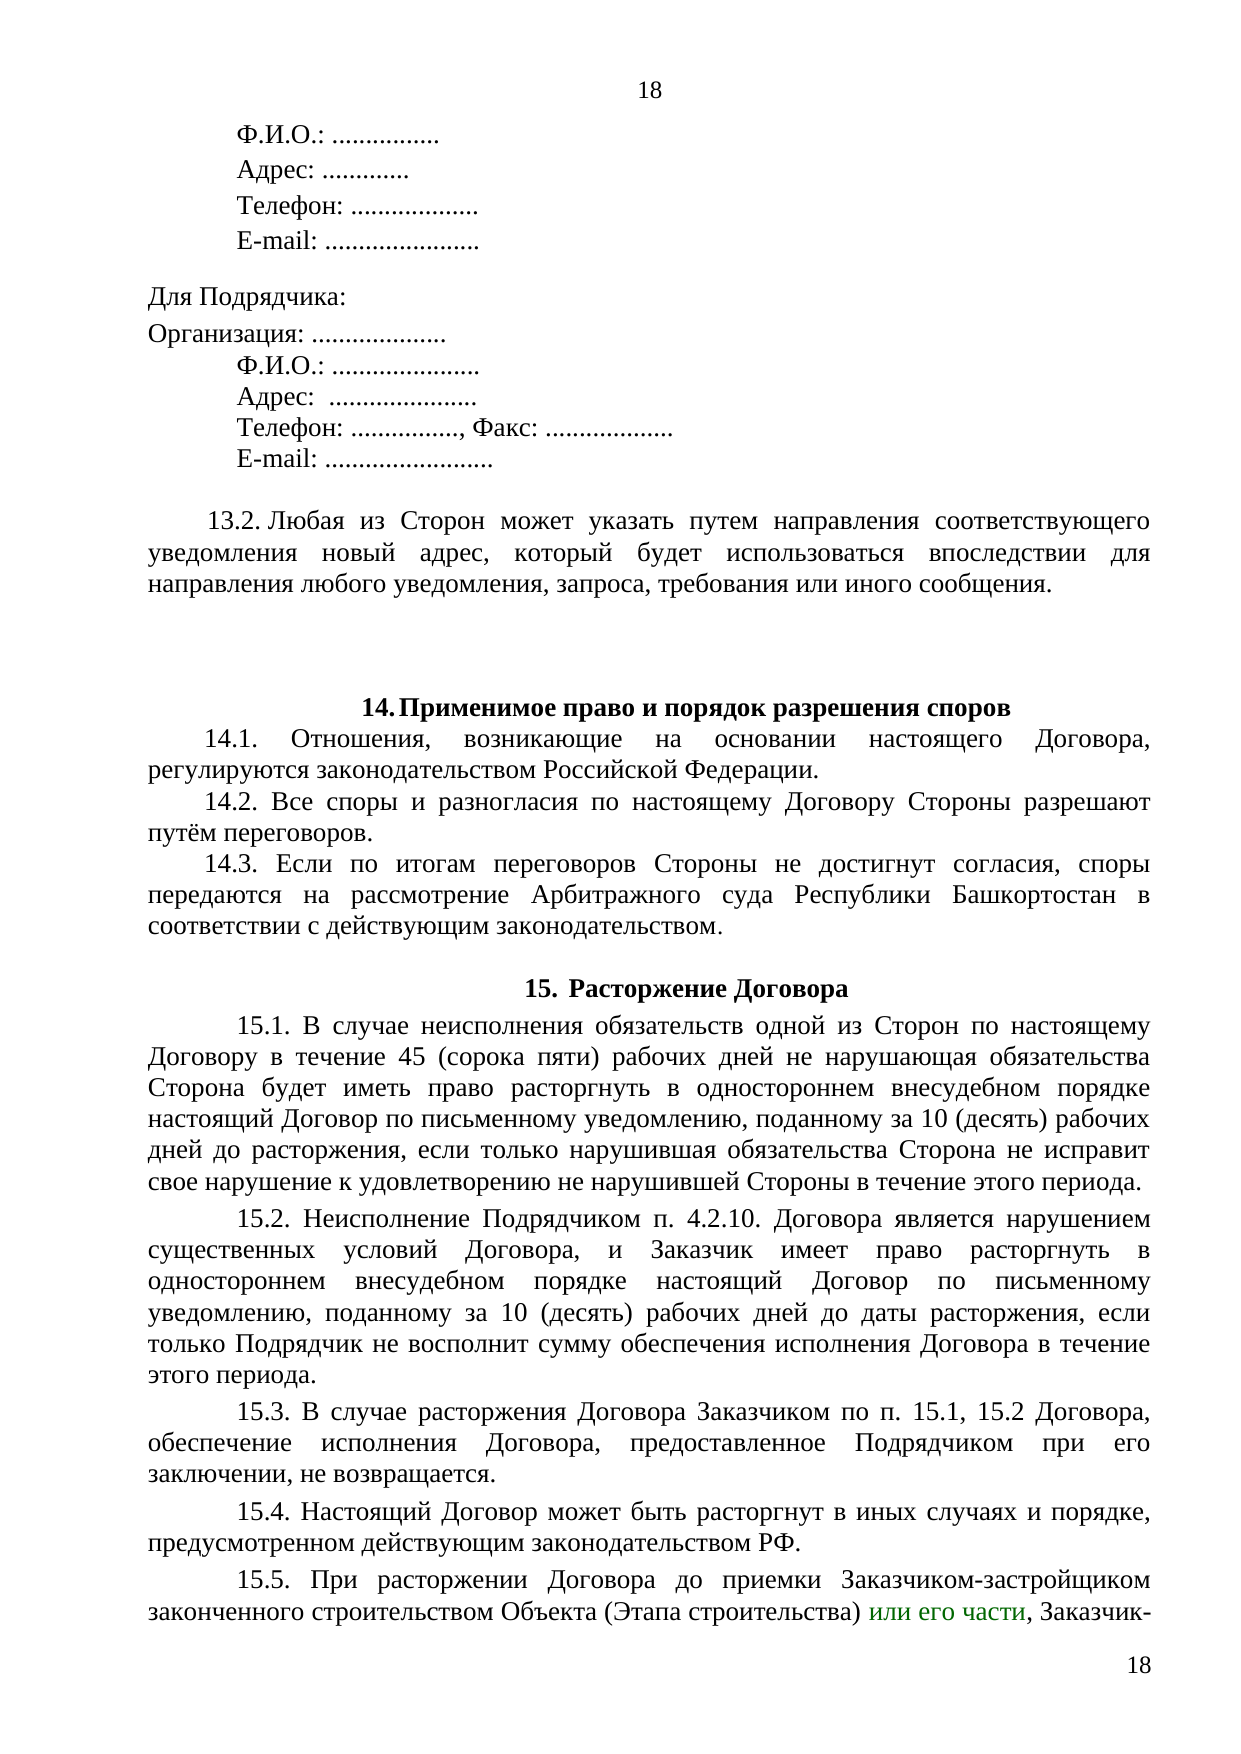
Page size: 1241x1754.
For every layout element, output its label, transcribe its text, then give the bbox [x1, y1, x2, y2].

text E-mail: ....................... [148, 224, 1152, 255]
text Телефон: ................... [148, 189, 1152, 220]
list Расторжение Договора [221, 972, 1152, 1003]
text 15.1. В случае неисполнения обязательств одной из Сторон по настоящему Договору в течение 45 (сорока пяти) рабочих дней не нарушающая обязательства Сторона будет иметь право расторгнуть в одностороннем внесудебном порядке настоящий Договор по письменному уведомлению, поданному за 10 (десять) рабочих дней до расторжения, если только нарушившая обязательства Сторона не исправит свое нарушение к удовлетворению не нарушившей Стороны в течение этого периода. [148, 1009, 1152, 1196]
text Адрес: ...................... [148, 380, 1152, 411]
text 13.2. Любая из Сторон может указать путем направления соответствующего уведомления новый адрес, который будет использоваться впоследствии для направления любого уведомления, запроса, требования или иного сообщения. [148, 504, 1152, 598]
text 14.3. Если по итогам переговоров Стороны не достигнут согласия, споры передаются на рассмотрение Арбитражного суда Республики Башкортостан в соответствии с действующим законодательством. [148, 847, 1152, 941]
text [148, 1563, 1152, 1626]
text 15.4. Настоящий Договор может быть расторгнут в иных случаях и порядке, предусмотренном действующим законодательством РФ. [148, 1495, 1152, 1557]
text Организация: .................... [148, 318, 1152, 349]
list Применимое право и порядок разрешения споров [221, 691, 1152, 722]
text 14.2. Все споры и разногласия по настоящему Договору Стороны разрешают путём переговоров. [148, 785, 1152, 847]
text 15.2. Неисполнение Подрядчиком п. 4.2.10. Договора является нарушением существенных условий Договора, и Заказчик имеет право расторгнуть в одностороннем внесудебном порядке настоящий Договор по письменному уведомлению, поданному за 10 (десять) рабочих дней до даты расторжения, если только Подрядчик не восполнит сумму обеспечения исполнения Договора в течение этого периода. [148, 1202, 1152, 1389]
text Ф.И.О.: ................ [148, 118, 1152, 149]
text 14.1. Отношения, возникающие на основании настоящего Договора, регулируются законодательством Российской Федерации. [148, 722, 1152, 785]
text Ф.И.О.: ...................... [148, 349, 1152, 380]
text Телефон: ................, Факс: ................... [148, 411, 1152, 442]
text 15.3. В случае расторжения Договора Заказчиком по п. 15.1, 15.2 Договора, обеспечение исполнения Договора, предоставленное Подрядчиком при его заключении, не возвращается. [148, 1395, 1152, 1489]
subtitle Для Подрядчика: [148, 280, 1152, 311]
text E-mail: ......................... [148, 442, 1152, 473]
text Адрес: ............. [148, 153, 1152, 184]
